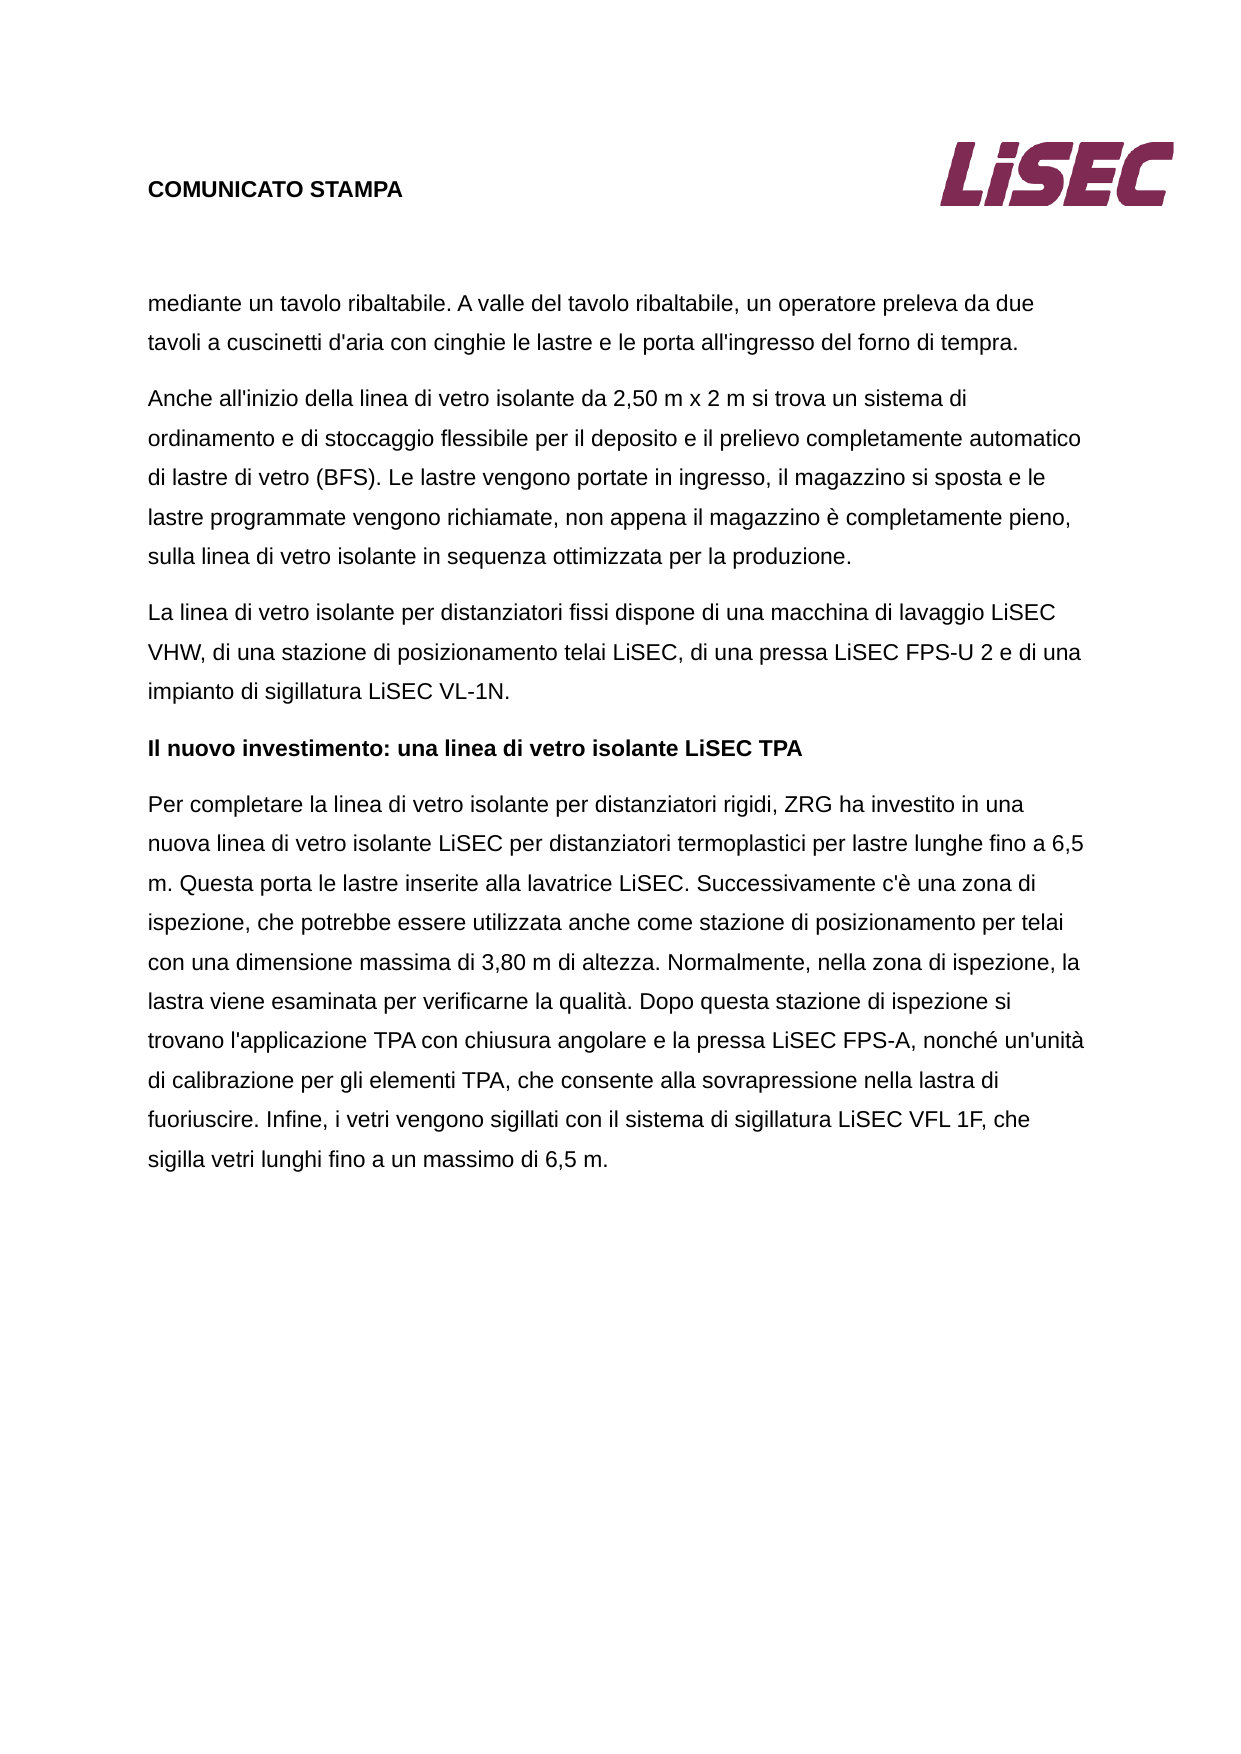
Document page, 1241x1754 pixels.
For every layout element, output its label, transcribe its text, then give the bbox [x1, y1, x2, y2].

text Il nuovo investimento: una linea di vetro isolante LiSEC TPA [148, 734, 1093, 761]
text Per completare la linea di vetro isolante per distanziatori rigidi, ZRG ha investito in una nuova linea di vetro isolante LiSEC per distanziatori termoplastici per lastre lunghe fino a 6,5 m. Questa porta le lastre inserite alla lavatrice LiSEC. Successivamente c'è una zona di ispezione, che potrebbe essere utilizzata anche come stazione di posizionamento per telai con una dimensione massima di 3,80 m di altezza. Normalmente, nella zona di ispezione, la lastra viene esaminata per verificarne la qualità. Dopo questa stazione di ispezione si trovano l'applicazione TPA con chiusura angolare e la pressa LiSEC FPS-A, nonché un'unità di calibrazione per gli elementi TPA, che consente alla sovrapressione nella lastra di fuoriuscire. Infine, i vetri vengono sigillati con il sistema di sigillatura LiSEC VFL 1F, che sigilla vetri lunghi fino a un massimo di 6,5 m. [148, 791, 1093, 1172]
text La linea di vetro isolante per distanziatori fissi dispone di una macchina di lavaggio LiSEC VHW, di una stazione di posizionamento telai LiSEC, di una pressa LiSEC FPS-U 2 e di una impianto di sigillatura LiSEC VL-1N. [148, 599, 1093, 705]
text Anche all'inizio della linea di vetro isolante da 2,50 m x 2 m si trova un sistema di ordinamento e di stoccaggio flessibile per il deposito e il prelievo completamente automatico di lastre di vetro (BFS). Le lastre vengono portate in ingresso, il magazzino si sposta e le lastre programmate vengono richiamate, non appena il magazzino è completamente pieno, sulla linea di vetro isolante in sequenza ottimizzata per la produzione. [148, 385, 1093, 569]
picture [939, 142, 1173, 205]
